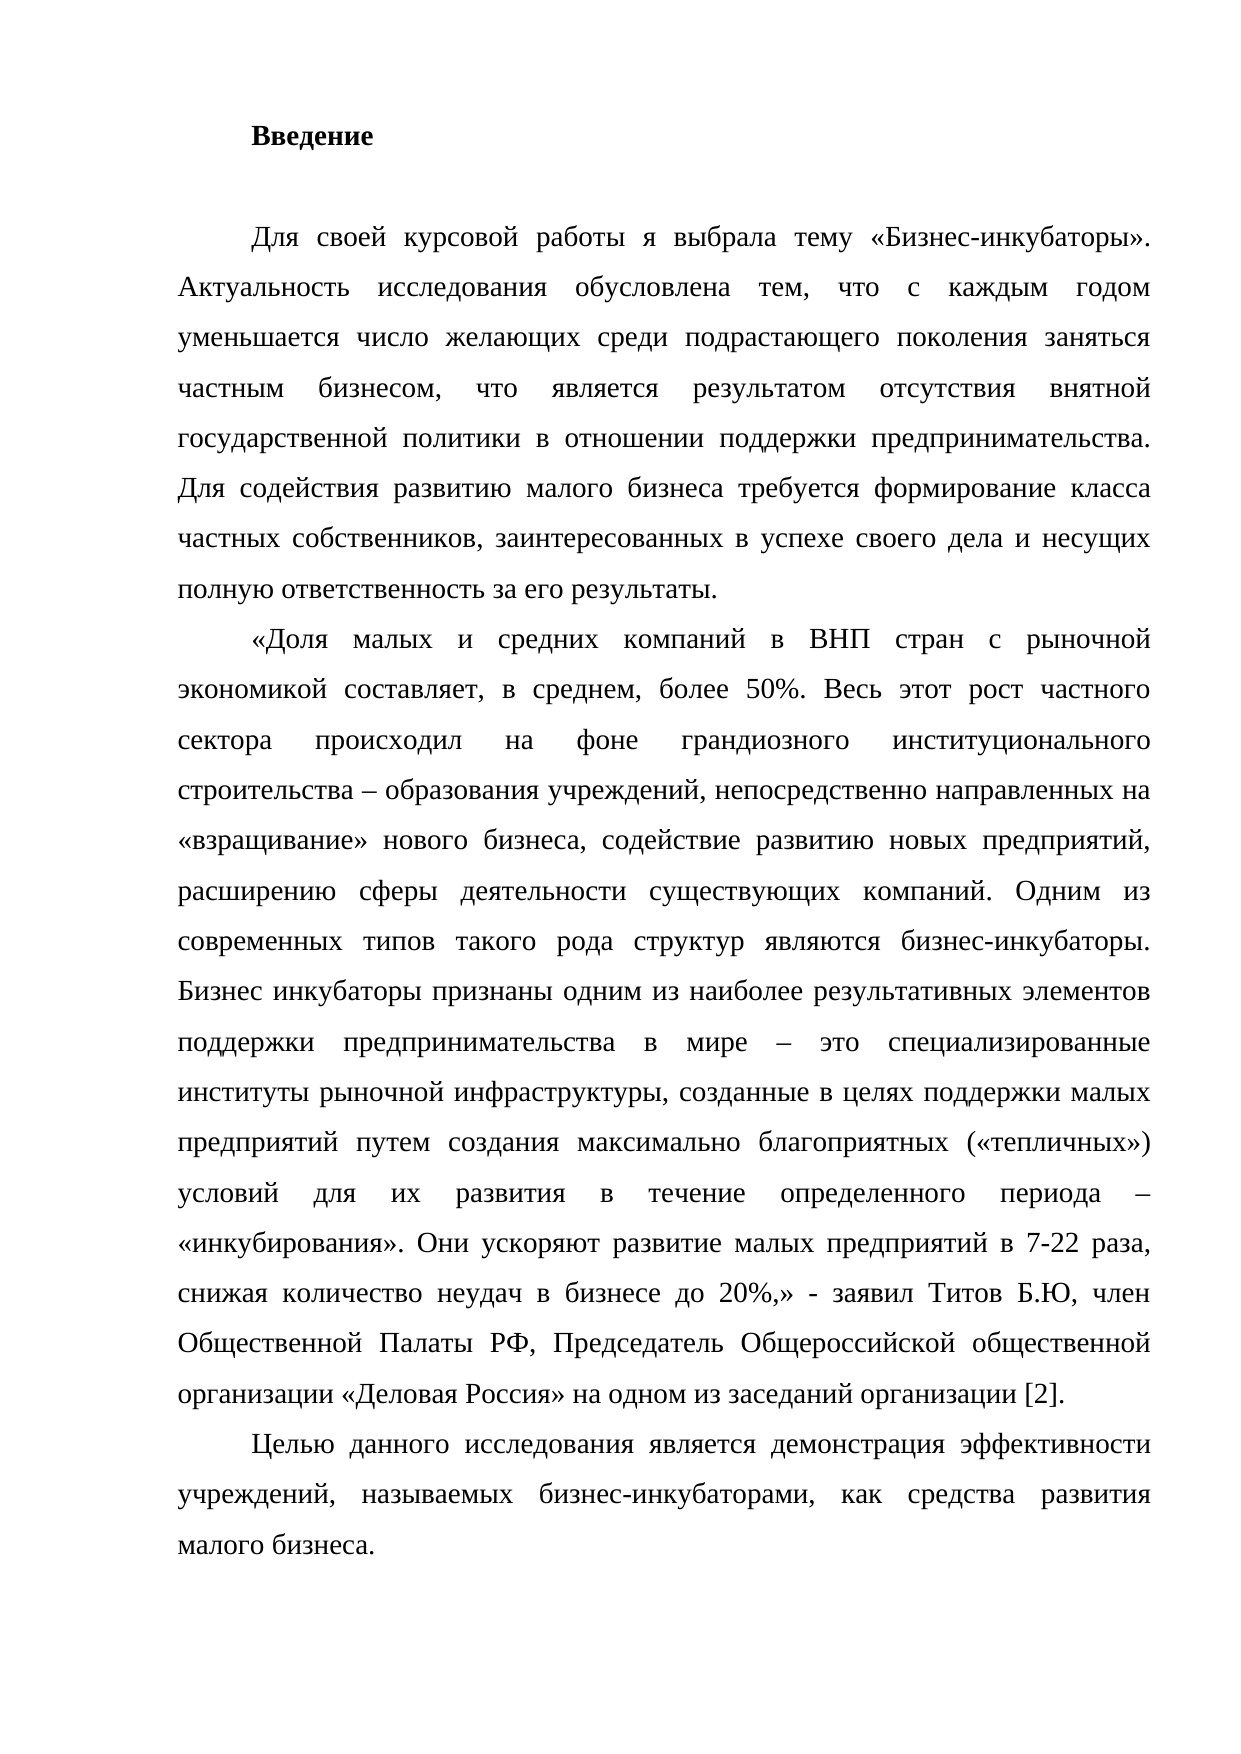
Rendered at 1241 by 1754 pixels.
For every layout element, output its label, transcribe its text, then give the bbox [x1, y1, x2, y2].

text Целью данного исследования является демонстрация эффективности учреждений, называемых бизнес-инкубаторами, как средства развития малого бизнеса. [177, 1426, 1152, 1560]
text Для своей курсовой работы я выбрала тему «Бизнес-инкубаторы». Актуальность исследования обусловлена тем, что с каждым годом уменьшается число желающих среди подрастающего поколения заняться частным бизнесом, что является результатом отсутствия внятной государственной политики в отношении поддержки предпринимательства. Для содействия развитию малого бизнеса требуется формирование класса частных собственников, заинтересованных в успехе своего дела и несущих полную ответственность за его результаты. [177, 219, 1152, 604]
subtitle Введение [177, 118, 1152, 152]
text «Доля малых и средних компаний в ВНП стран с рыночной экономикой составляет, в среднем, более 50%. Весь этот рост частного сектора происходил на фоне грандиозного институционального строительства – образования учреждений, непосредственно направленных на «взращивание» нового бизнеса, содействие развитию новых предприятий, расширению сферы деятельности существующих компаний. Одним из современных типов такого рода структур являются бизнес-инкубаторы. Бизнес инкубаторы признаны одним из наиболее результативных элементов поддержки предпринимательства в мире – это специализированные институты рыночной инфраструктуры, созданные в целях поддержки малых предприятий путем создания максимально благоприятных («тепличных») условий для их развития в течение определенного периода – «инкубирования». Они ускоряют развитие малых предприятий в 7-22 раза, снижая количество неудач в бизнесе до 20%,» - заявил Титов Б.Ю, член Общественной Палаты РФ, Председатель Общероссийской общественной организации «Деловая Россия» на одном из заседаний организации [2]. [177, 621, 1152, 1409]
